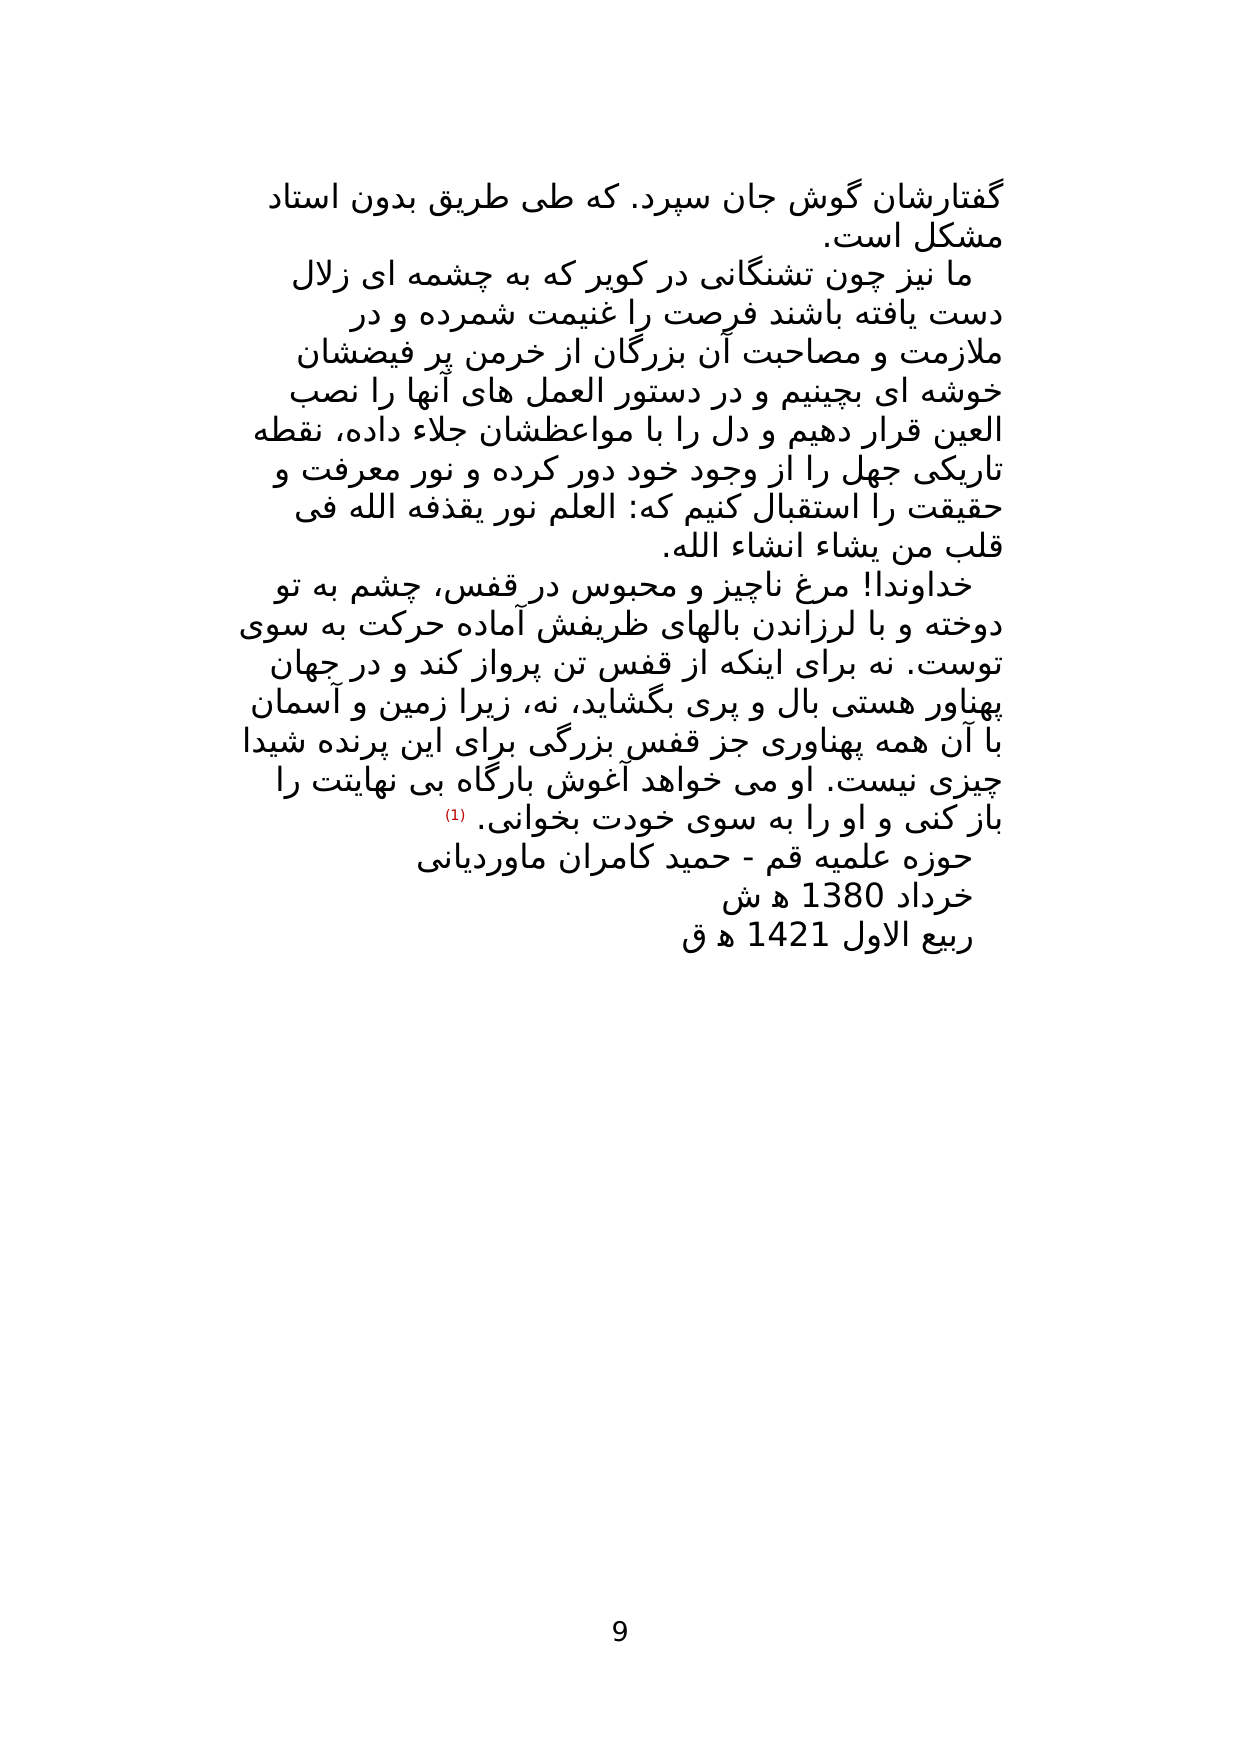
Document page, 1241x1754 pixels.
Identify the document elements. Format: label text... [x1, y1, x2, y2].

text حوزه علميه قم - حميد كامران ماورديانى [236, 838, 1004, 877]
text خرداد 1380 ه‍ ش [236, 877, 1004, 915]
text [236, 177, 1004, 255]
text خداوندا! مرغ ناچيز و محبوس در قفس، چشم به تو دوخته و با لرزاندن بالهاى ظريفش آماده حركت به سوى توست. نه براى اينكه از قفس تن پرواز كند و در جهان پهناور هستى بال و پرى بگشايد، نه، زيرا زمين و آسمان با آن همه پهناورى جز قفس بزرگى براى اين پرنده شيدا چيزى نيست. او مى خواهد آغوش بارگاه بى نهايتت را باز كنى و او را به سوى خودت بخوانى. (1) [236, 566, 1004, 838]
text ما نيز چون تشنگانى در كوير كه به چشمه اى زلال دست يافته باشند فرصت را غنيمت شمرده و در ملازمت و مصاحبت آن بزرگان از خرمن پر فيضشان خوشه اى بچينيم و در دستور العمل هاى آنها را نصب العين قرار دهيم و دل را با مواعظشان جلاء داده، نقطه تاريكى جهل را از وجود خود دور كرده و نور معرفت و حقيقت را استقبال كنيم كه: العلم نور يقذفه الله فى قلب من يشاء انشاء الله. [236, 255, 1004, 566]
text ربيع الاول 1421 ه‍ ق [236, 915, 1004, 954]
